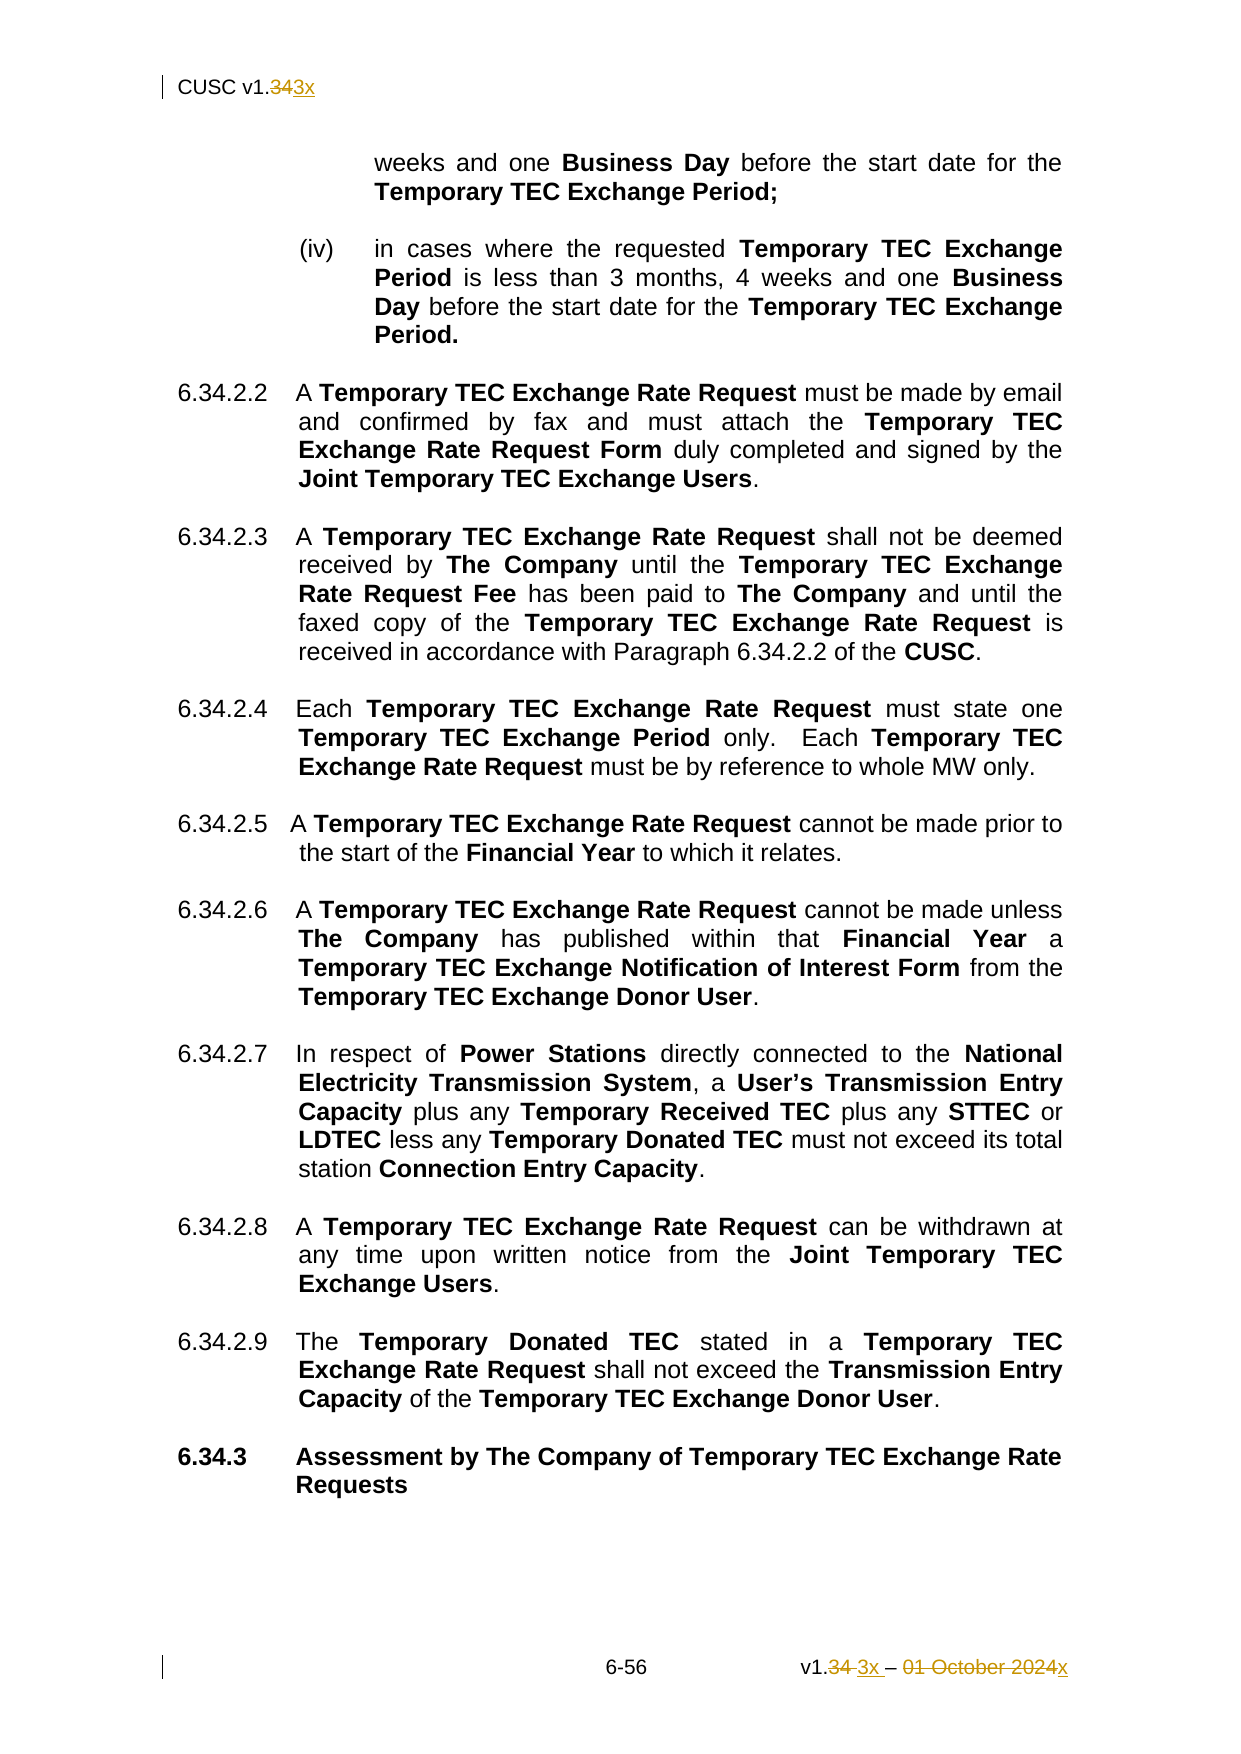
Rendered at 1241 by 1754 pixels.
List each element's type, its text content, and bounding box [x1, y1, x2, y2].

text 6.34.3 Assessment by The Company of Temporary TEC Exchange Rate Requests [177, 1441, 1063, 1499]
text 6.34.2.3 A Temporary TEC Exchange Rate Request shall not be deemed received by The Company until the Temporary TEC Exchange Rate Request Fee has been paid to The Company and until the faxed copy of the Temporary TEC Exchange Rate Request is received in accordance with Paragraph 6.34.2.2 of the CUSC. [177, 521, 1063, 665]
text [177, 148, 1063, 205]
text 6.34.2.4 Each Temporary TEC Exchange Rate Request must state one Temporary TEC Exchange Period only. Each Temporary TEC Exchange Rate Request must be by reference to whole MW only. [177, 694, 1063, 780]
text 6.34.2.2 A Temporary TEC Exchange Rate Request must be made by email and confirmed by fax and must attach the Temporary TEC Exchange Rate Request Form duly completed and signed by the Joint Temporary TEC Exchange Users. [177, 378, 1063, 493]
text 6.34.2.6 A Temporary TEC Exchange Rate Request cannot be made unless The Company has published within that Financial Year a Temporary TEC Exchange Notification of Interest Form from the Temporary TEC Exchange Donor User. [177, 895, 1063, 1010]
text 6.34.2.9 The Temporary Donated TEC stated in a Temporary TEC Exchange Rate Request shall not exceed the Transmission Entry Capacity of the Temporary TEC Exchange Donor User. [177, 1326, 1063, 1413]
text 6.34.2.8 A Temporary TEC Exchange Rate Request can be withdrawn at any time upon written notice from the Joint Temporary TEC Exchange Users. [177, 1211, 1063, 1298]
text 6.34.2.7 In respect of Power Stations directly connected to the National Electricity Transmission System, a User’s Transmission Entry Capacity plus any Temporary Received TEC plus any STTEC or LDTEC less any Temporary Donated TEC must not exceed its total station Connection Entry Capacity. [177, 1039, 1063, 1183]
list A Temporary TEC Exchange Rate Request cannot be made prior to the start of the Financial Year to which it relates. [177, 809, 1063, 866]
text (iv) in cases where the requested Temporary TEC Exchange Period is less than 3 months, 4 weeks and one Business Day before the start date for the Temporary TEC Exchange Period. [177, 234, 1063, 349]
